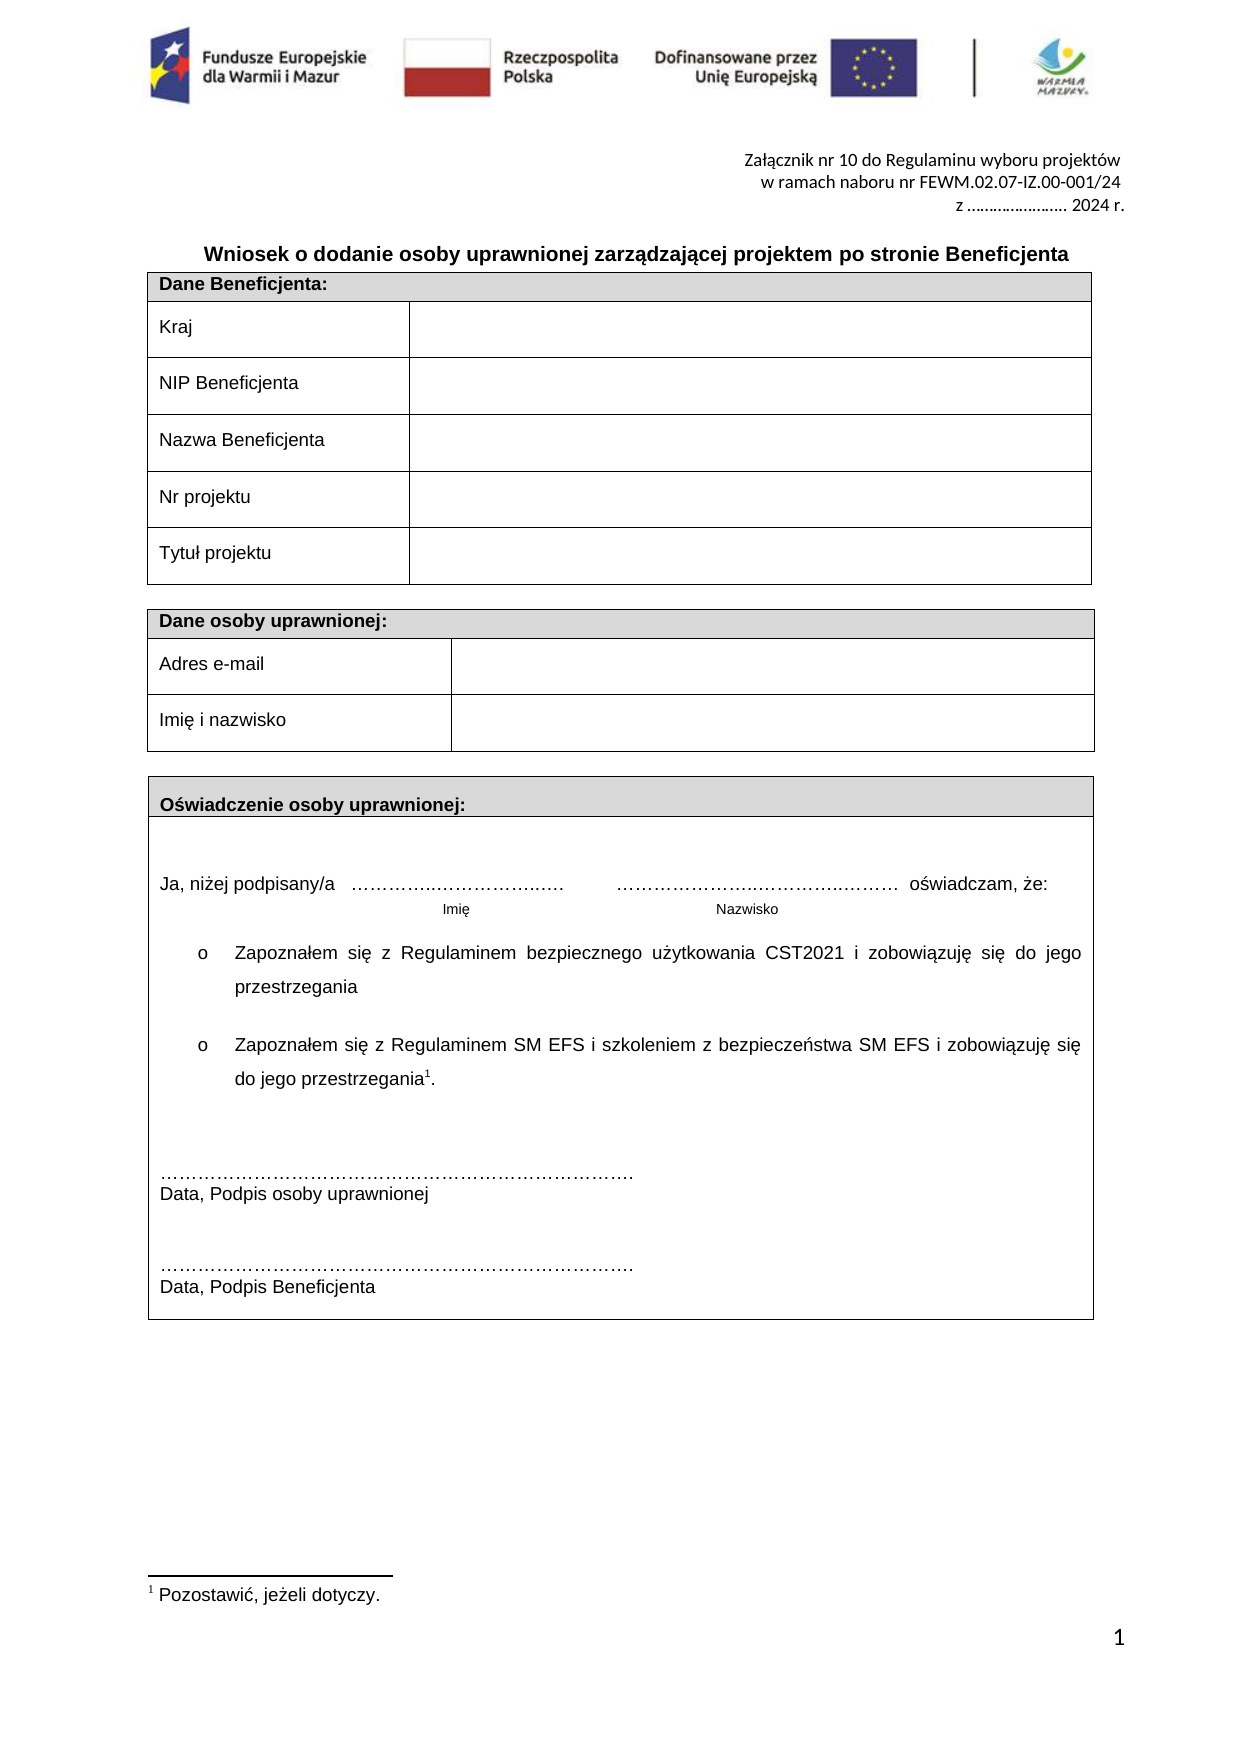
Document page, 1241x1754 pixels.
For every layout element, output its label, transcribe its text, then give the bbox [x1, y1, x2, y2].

table_cell [452, 639, 1094, 694]
table_cell [410, 472, 1091, 527]
table_cell Ja, niżej podpisany/a …………..……………..…. …………………..…………..……… oświadczam, że: Imię Nazwisko Zapoznałem się z Regulaminem bezpiecznego użytkowania CST2021 i zobowiązuję się do jego przestrzegania Zapoznałem się z Regulaminem SM EFS i szkoleniem z bezpieczeństwa SM EFS i zobowiązuję się do jego przestrzegania. …………………………………………………………………. Data, Podpis osoby uprawnionej …………………………………………………………………. Data, Podpis Beneficjenta [149, 817, 1093, 1319]
table_cell [410, 528, 1091, 584]
table_cell NIP Beneficjenta [148, 358, 409, 414]
table_cell Nazwa Beneficjenta [148, 415, 409, 471]
table_cell Nr projektu [148, 472, 409, 527]
list Załącznik nr 10 do Regulaminu wyboru projektów w ramach naboru nr FEWM.02.07-IZ.00-001/24 z ………………….. 2024 r. [162, 148, 1125, 216]
table_cell Adres e-mail [148, 639, 451, 694]
table_cell Kraj [148, 302, 409, 357]
table_cell [452, 695, 1094, 751]
table_header Dane osoby uprawnionej: [148, 610, 1094, 638]
picture [132, 8, 1104, 118]
table_cell [410, 302, 1091, 357]
subtitle Wniosek o dodanie osoby uprawnionej zarządzającej projektem po stronie Beneficjenta [148, 241, 1125, 265]
table_cell Imię i nazwisko [148, 695, 451, 751]
table_cell Tytuł projektu [148, 528, 409, 584]
table_cell [410, 358, 1091, 414]
table_cell [410, 415, 1091, 471]
table_header Oświadczenie osoby uprawnionej: [149, 777, 1093, 816]
table_header Dane Beneficjenta: [148, 273, 1091, 301]
